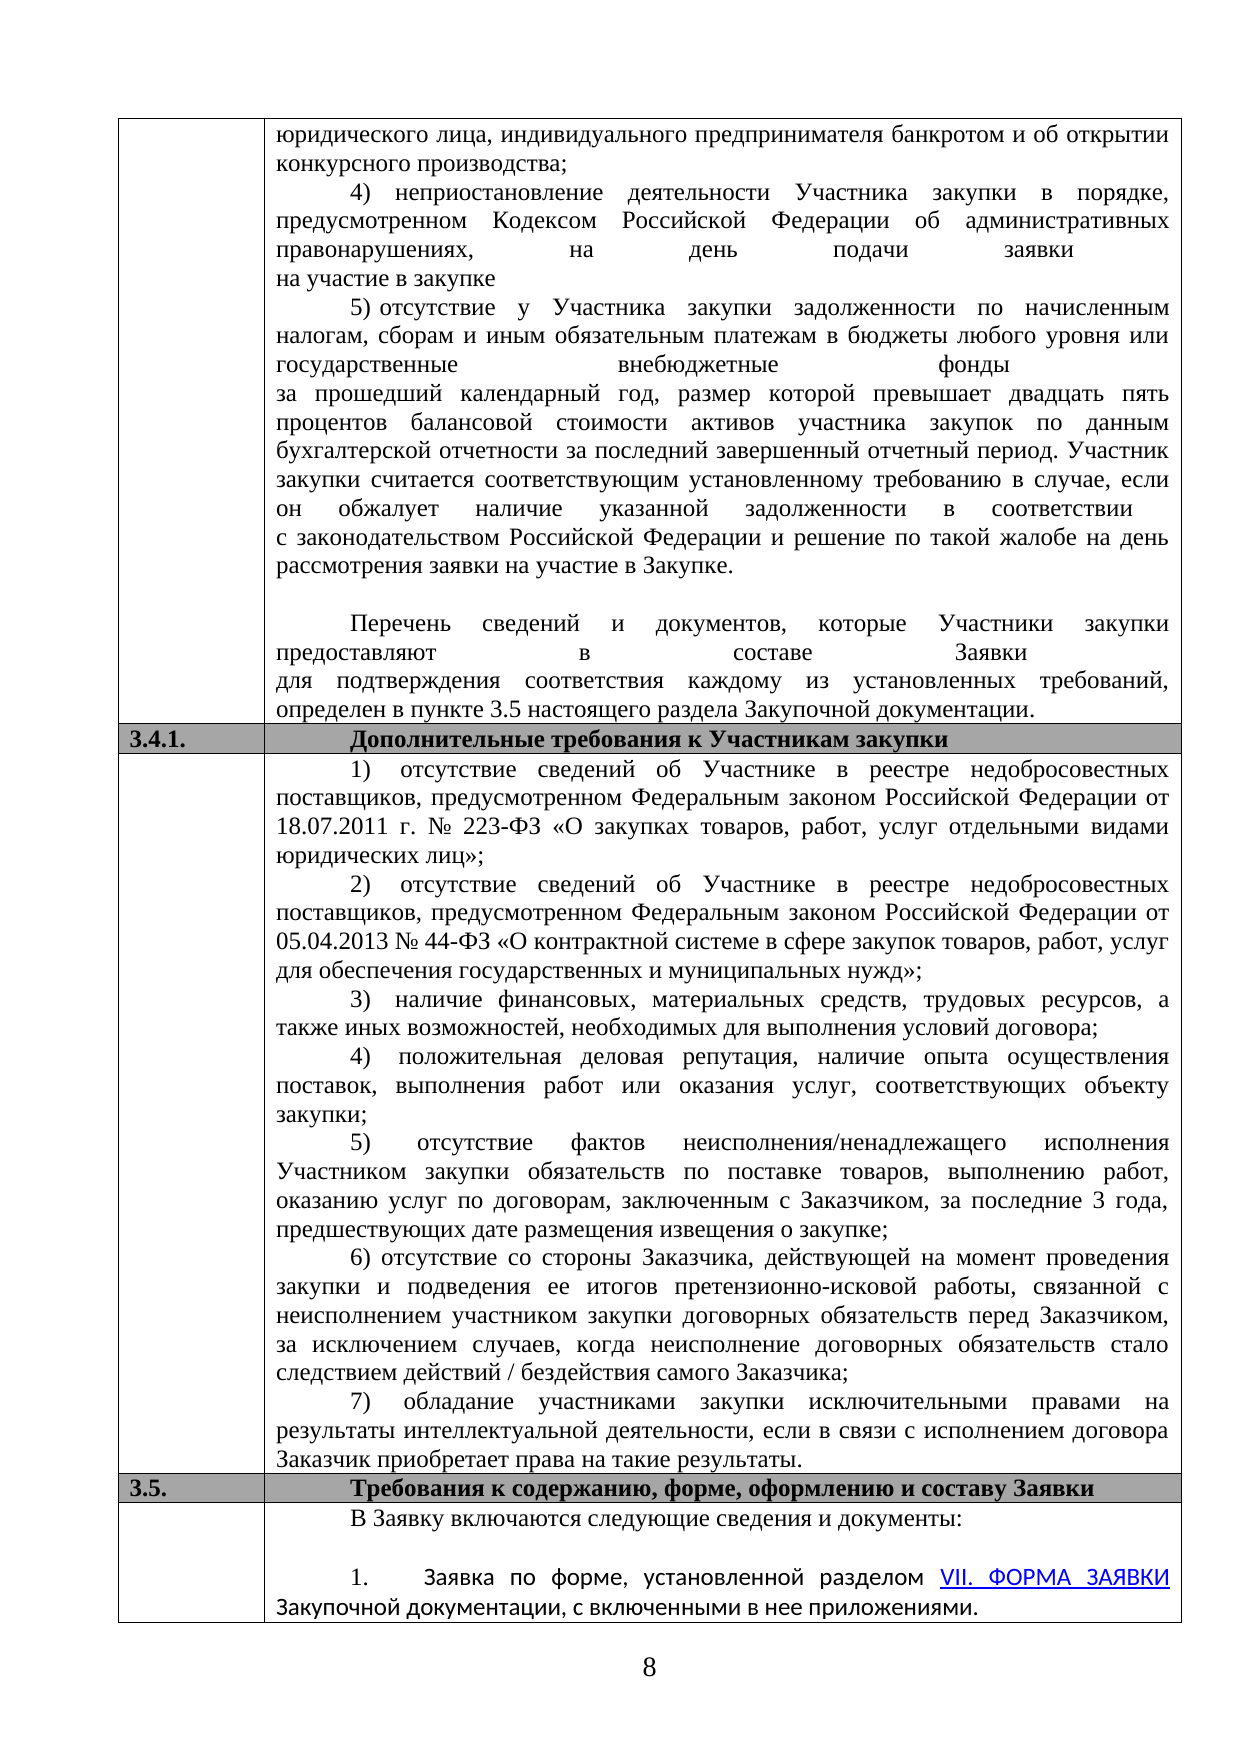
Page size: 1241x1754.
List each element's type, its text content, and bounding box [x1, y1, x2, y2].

table_cell 3.4.1. [119, 724, 264, 753]
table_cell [265, 1503, 1181, 1622]
table_cell [119, 1503, 264, 1622]
table_cell 1) отсутствие сведений об Участнике в реестре недобросовестных поставщиков, предусмотренном Федеральным законом Российской Федерации от 18.07.2011 г. № 223-ФЗ «О закупках товаров, работ, услуг отдельными видами юридических лиц»; 2) отсутствие сведений об Участнике в реестре недобросовестных поставщиков, предусмотренном Федеральным законом Российской Федерации от 05.04.2013 № 44-ФЗ «О контрактной системе в сфере закупок товаров, работ, услуг для обеспечения государственных и муниципальных нужд»; 3) наличие финансовых, материальных средств, трудовых ресурсов, а также иных возможностей, необходимых для выполнения условий договора; 4) положительная деловая репутация, наличие опыта осуществления поставок, выполнения работ или оказания услуг, соответствующих объекту закупки; 5) отсутствие фактов неисполнения/ненадлежащего исполнения Участником закупки обязательств по поставке товаров, выполнению работ, оказанию услуг по договорам, заключенным с Заказчиком, за последние 3 года, предшествующих дате размещения извещения о закупке; 6) отсутствие со стороны Заказчика, действующей на момент проведения закупки и подведения ее итогов претензионно-исковой работы, связанной с неисполнением участником закупки договорных обязательств перед Заказчиком, за исключением случаев, когда неисполнение договорных обязательств стало следствием действий / бездействия самого Заказчика; 7) обладание участниками закупки исключительными правами на результаты интеллектуальной деятельности, если в связи с исполнением договора Заказчик приобретает права на такие результаты. [265, 754, 1181, 1472]
table_cell Требования к содержанию, форме, оформлению и составу Заявки [265, 1474, 1181, 1502]
table_cell [119, 119, 264, 723]
table_cell [119, 754, 264, 1472]
table_cell Дополнительные требования к Участникам закупки [265, 724, 1181, 753]
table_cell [265, 119, 1181, 723]
table_cell 3.5. [119, 1474, 264, 1502]
